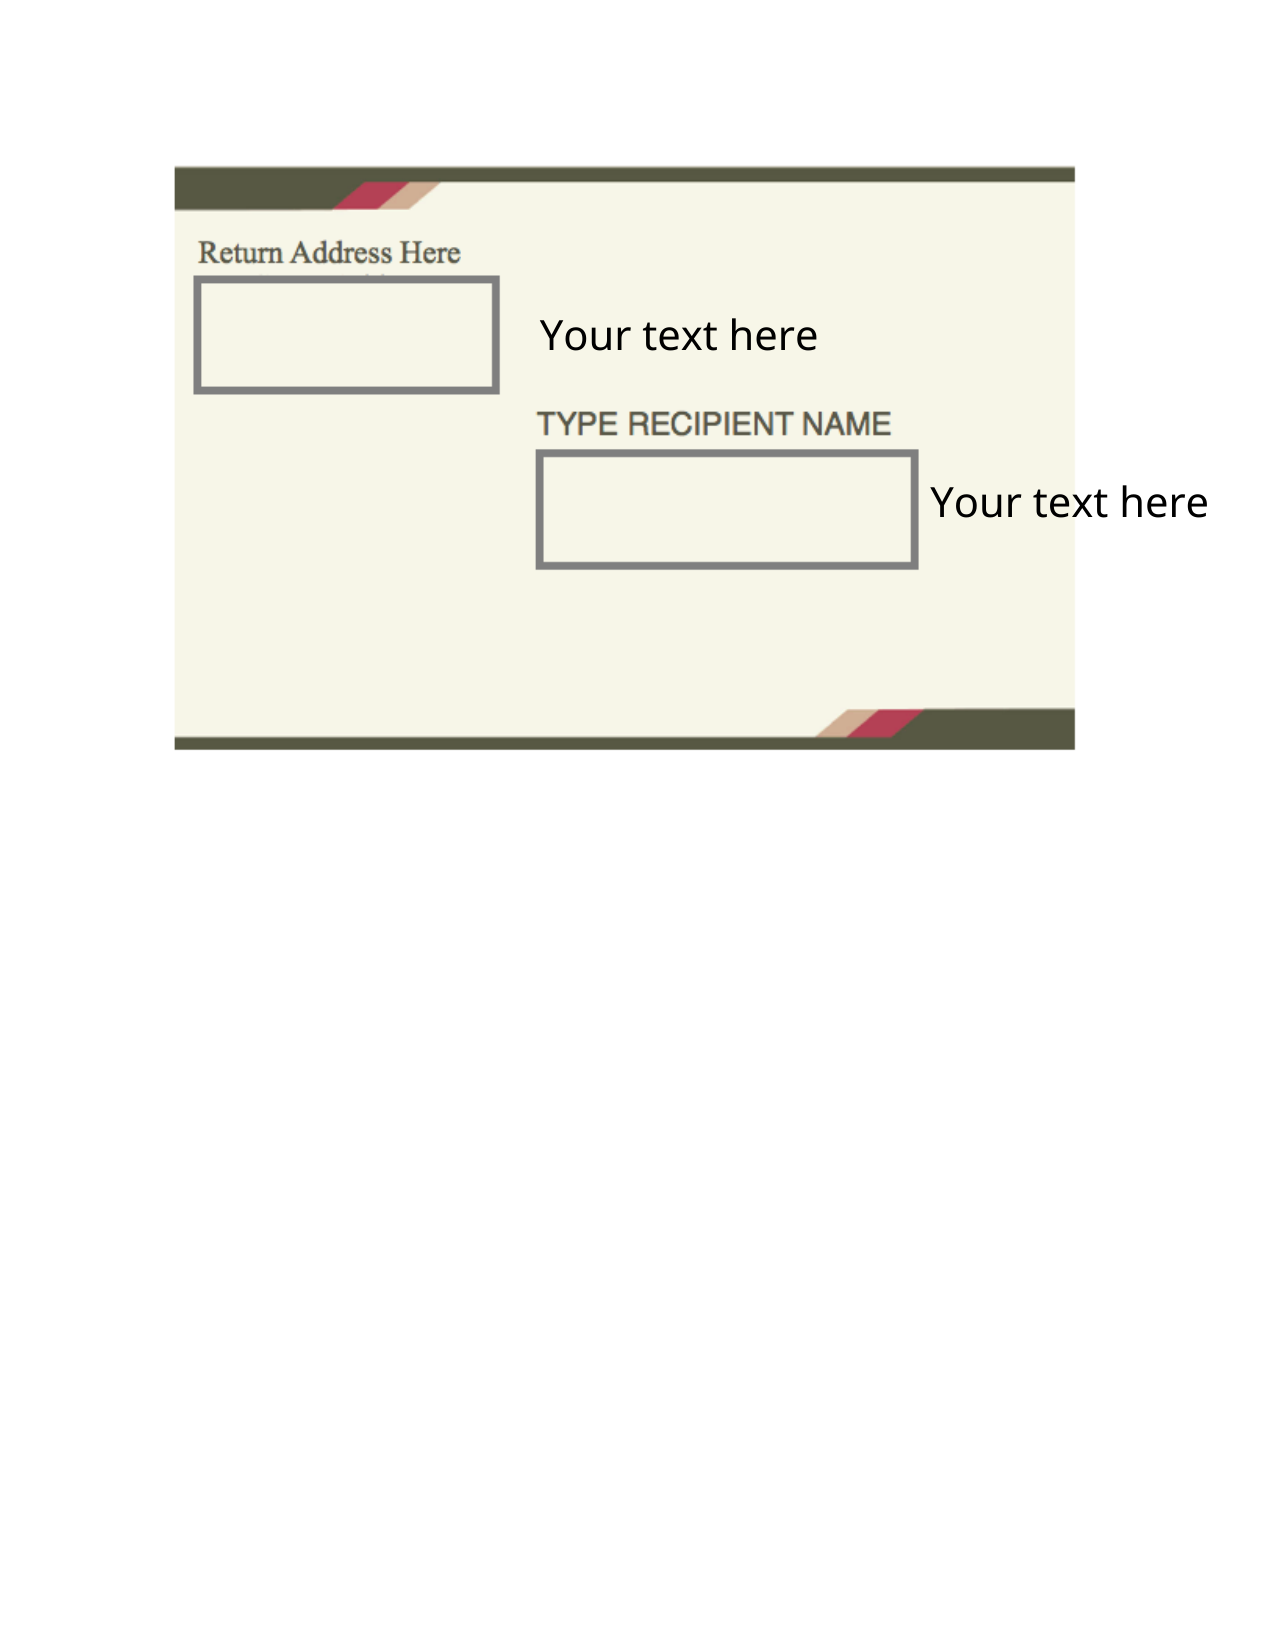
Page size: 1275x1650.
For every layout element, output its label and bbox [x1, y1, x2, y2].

picture [150, 150, 1108, 772]
